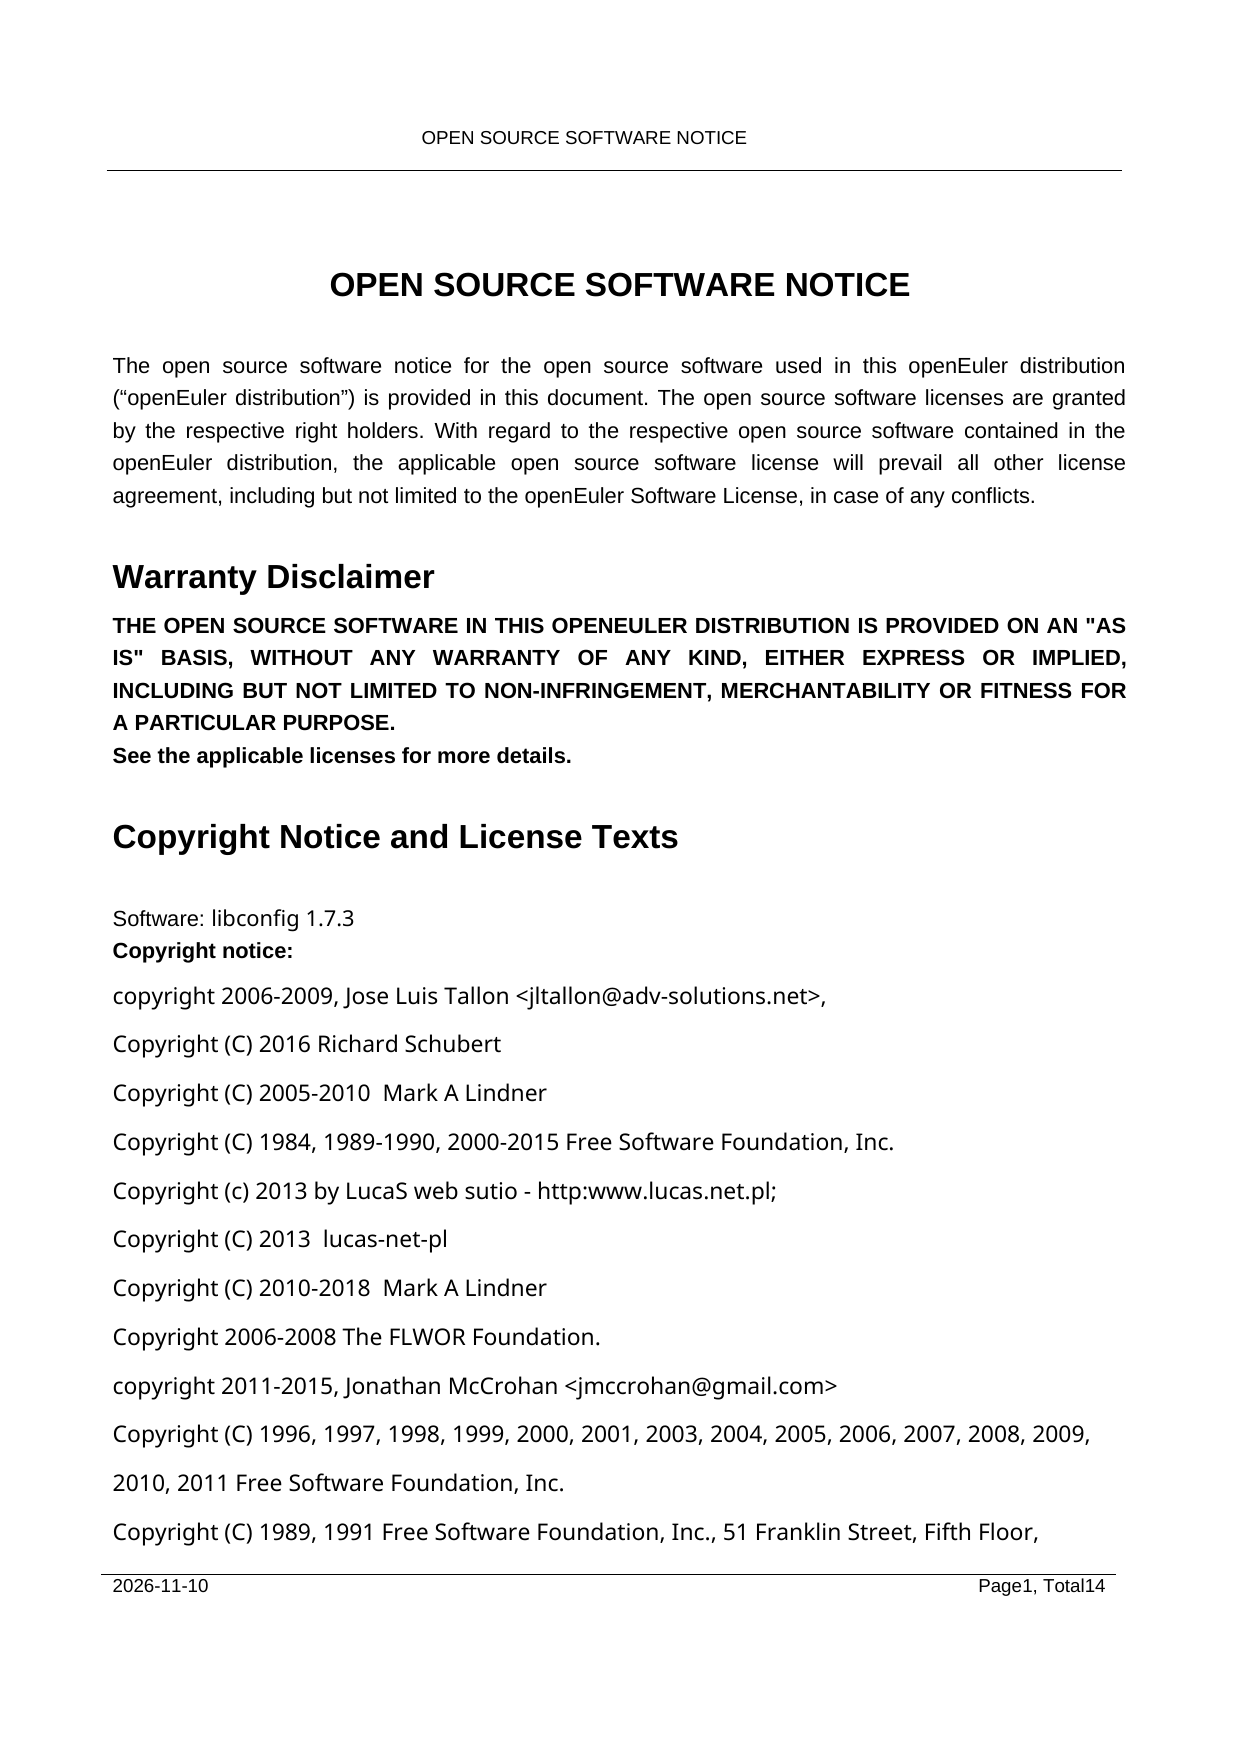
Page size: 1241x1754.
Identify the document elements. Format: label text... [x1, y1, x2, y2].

text The open source software notice for the open source software used in this openEuler distribution (“openEuler distribution”) is provided in this document. The open source software licenses are granted by the respective right holders. With regard to the respective open source software contained in the openEuler distribution, the applicable open source software license will prevail all other license agreement, including but not limited to the openEuler Software License, in case of any conflicts. [112, 349, 1128, 511]
text Copyright notice: [112, 934, 1128, 966]
text Warranty Disclaimer [112, 544, 1128, 609]
text Software: libconfig 1.7.3 [112, 901, 1128, 934]
text THE OPEN SOURCE SOFTWARE IN THIS OPENEULER DISTRIBUTION IS PROVIDED ON AN "AS IS" BASIS, WITHOUT ANY WARRANTY OF ANY KIND, EITHER EXPRESS OR IMPLIED, INCLUDING BUT NOT LIMITED TO NON-INFRINGEMENT, MERCHANTABILITY OR FITNESS FOR A PARTICULAR PURPOSE. See the applicable licenses for more details. [112, 609, 1128, 771]
text OPEN SOURCE SOFTWARE NOTICE [112, 251, 1128, 316]
text Copyright Notice and License Texts [112, 804, 1128, 869]
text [112, 979, 1128, 1548]
